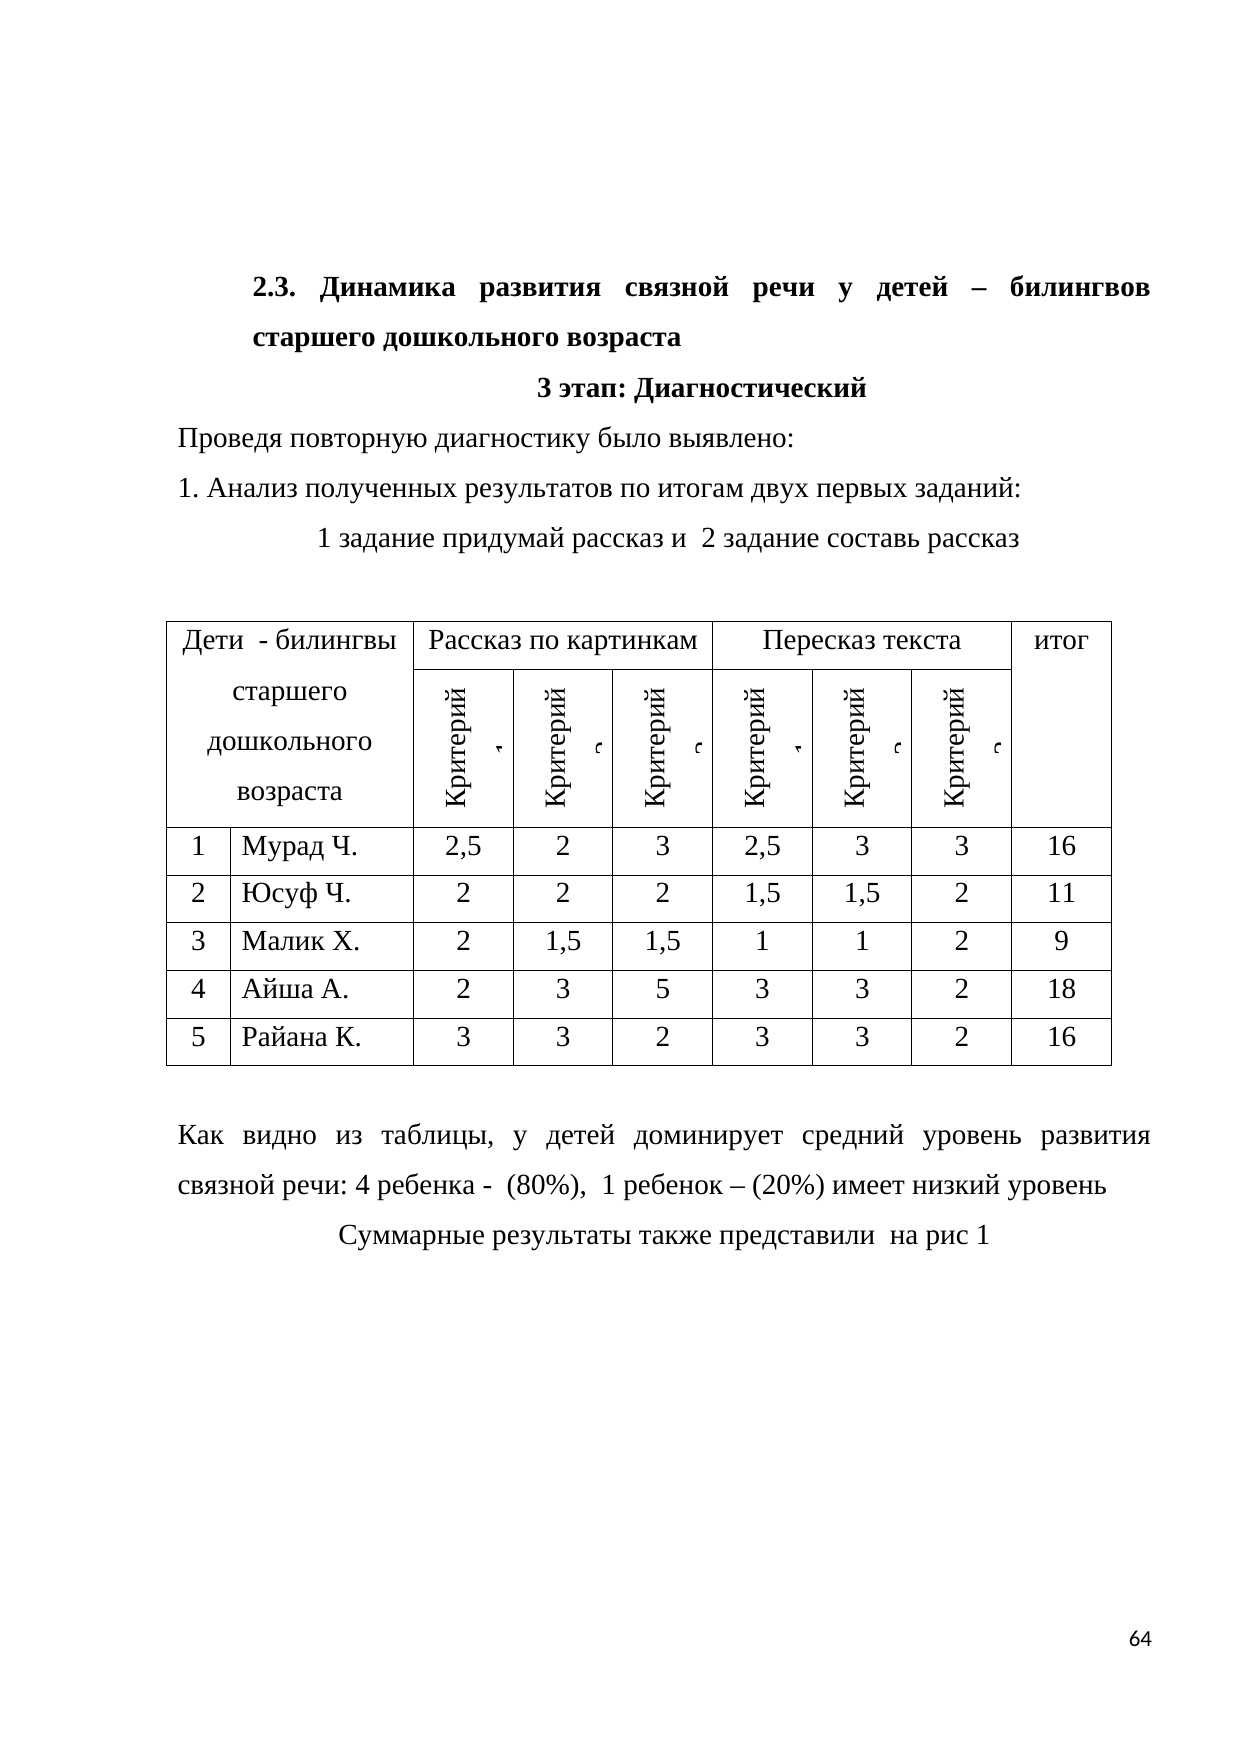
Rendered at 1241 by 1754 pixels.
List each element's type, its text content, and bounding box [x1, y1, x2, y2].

table_cell Критерий 2 [813, 670, 911, 827]
text Суммарные результаты также представили на рис 1 [177, 1217, 1152, 1251]
table_cell 2 [414, 876, 513, 922]
table_cell 5 [167, 1019, 230, 1065]
table_cell 2 [414, 923, 513, 970]
table_cell 1 [813, 923, 911, 970]
table_cell 2 [514, 828, 612, 874]
table_cell 2 [912, 876, 1011, 922]
table_cell 3 [167, 923, 230, 970]
table_cell 3 [813, 828, 911, 874]
table_cell 1,5 [813, 876, 911, 922]
table_cell 2 [514, 876, 612, 922]
table_cell 3 [912, 828, 1011, 874]
table_cell Критерий 3 [613, 670, 712, 827]
table_header итог [1012, 622, 1111, 827]
table_cell 2 [912, 971, 1011, 1018]
table_cell 16 [1012, 828, 1111, 874]
table_cell 2 [912, 1019, 1011, 1065]
table_cell 3 [813, 971, 911, 1018]
table_cell Юсуф Ч. [231, 876, 413, 922]
table_cell Критерий 1 [713, 670, 812, 827]
text 3 этап: Диагностический [252, 370, 1152, 403]
table_cell Малик Х. [231, 923, 413, 970]
table_cell Райана К. [231, 1019, 413, 1065]
table_header Пересказ текста [713, 622, 1011, 669]
table_cell 18 [1012, 971, 1111, 1018]
table_header Рассказ по картинкам [414, 622, 712, 669]
table_cell 9 [1012, 923, 1111, 970]
table_cell 3 [613, 828, 712, 874]
text 2.3. Динамика развития связной речи у детей – билингвов старшего дошкольного возраста [252, 269, 1152, 353]
table_cell 1,5 [613, 923, 712, 970]
table_cell 1 [713, 923, 812, 970]
table_cell 1 [167, 828, 230, 874]
table_cell 5 [613, 971, 712, 1018]
table_cell 3 [514, 971, 612, 1018]
table_cell Айша А. [231, 971, 413, 1018]
table_cell 2 [414, 971, 513, 1018]
table_cell 3 [713, 1019, 812, 1065]
table_cell 3 [514, 1019, 612, 1065]
table_cell 2 [613, 1019, 712, 1065]
table_cell 2 [912, 923, 1011, 970]
table_cell 11 [1012, 876, 1111, 922]
text Как видно из таблицы, у детей доминирует средний уровень развития связной речи: 4 ребенка - (80%), 1 ребенок – (20%) имеет низкий уровень [177, 1117, 1152, 1201]
table_cell 3 [813, 1019, 911, 1065]
table_cell 2 [613, 876, 712, 922]
table_cell 2,5 [414, 828, 513, 874]
table_cell 3 [414, 1019, 513, 1065]
table_cell 1,5 [713, 876, 812, 922]
table_cell Мурад Ч. [231, 828, 413, 874]
table_cell 3 [713, 971, 812, 1018]
table_cell 1,5 [514, 923, 612, 970]
table_cell 2,5 [713, 828, 812, 874]
table_cell 2 [167, 876, 230, 922]
table_cell 4 [167, 971, 230, 1018]
table_cell 16 [1012, 1019, 1111, 1065]
text Проведя повторную диагностику было выявлено: [177, 420, 1152, 453]
text 1. Анализ полученных результатов по итогам двух первых заданий: [177, 470, 1152, 504]
table_cell Критерий 2 [514, 670, 612, 827]
table_cell Критерий 1 [414, 670, 513, 827]
table_cell Критерий 3 [912, 670, 1011, 827]
text 1 задание придумай рассказ и 2 задание составь рассказ [177, 521, 1152, 554]
table_header Дети - билингвы старшего дошкольного возраста [167, 622, 413, 827]
